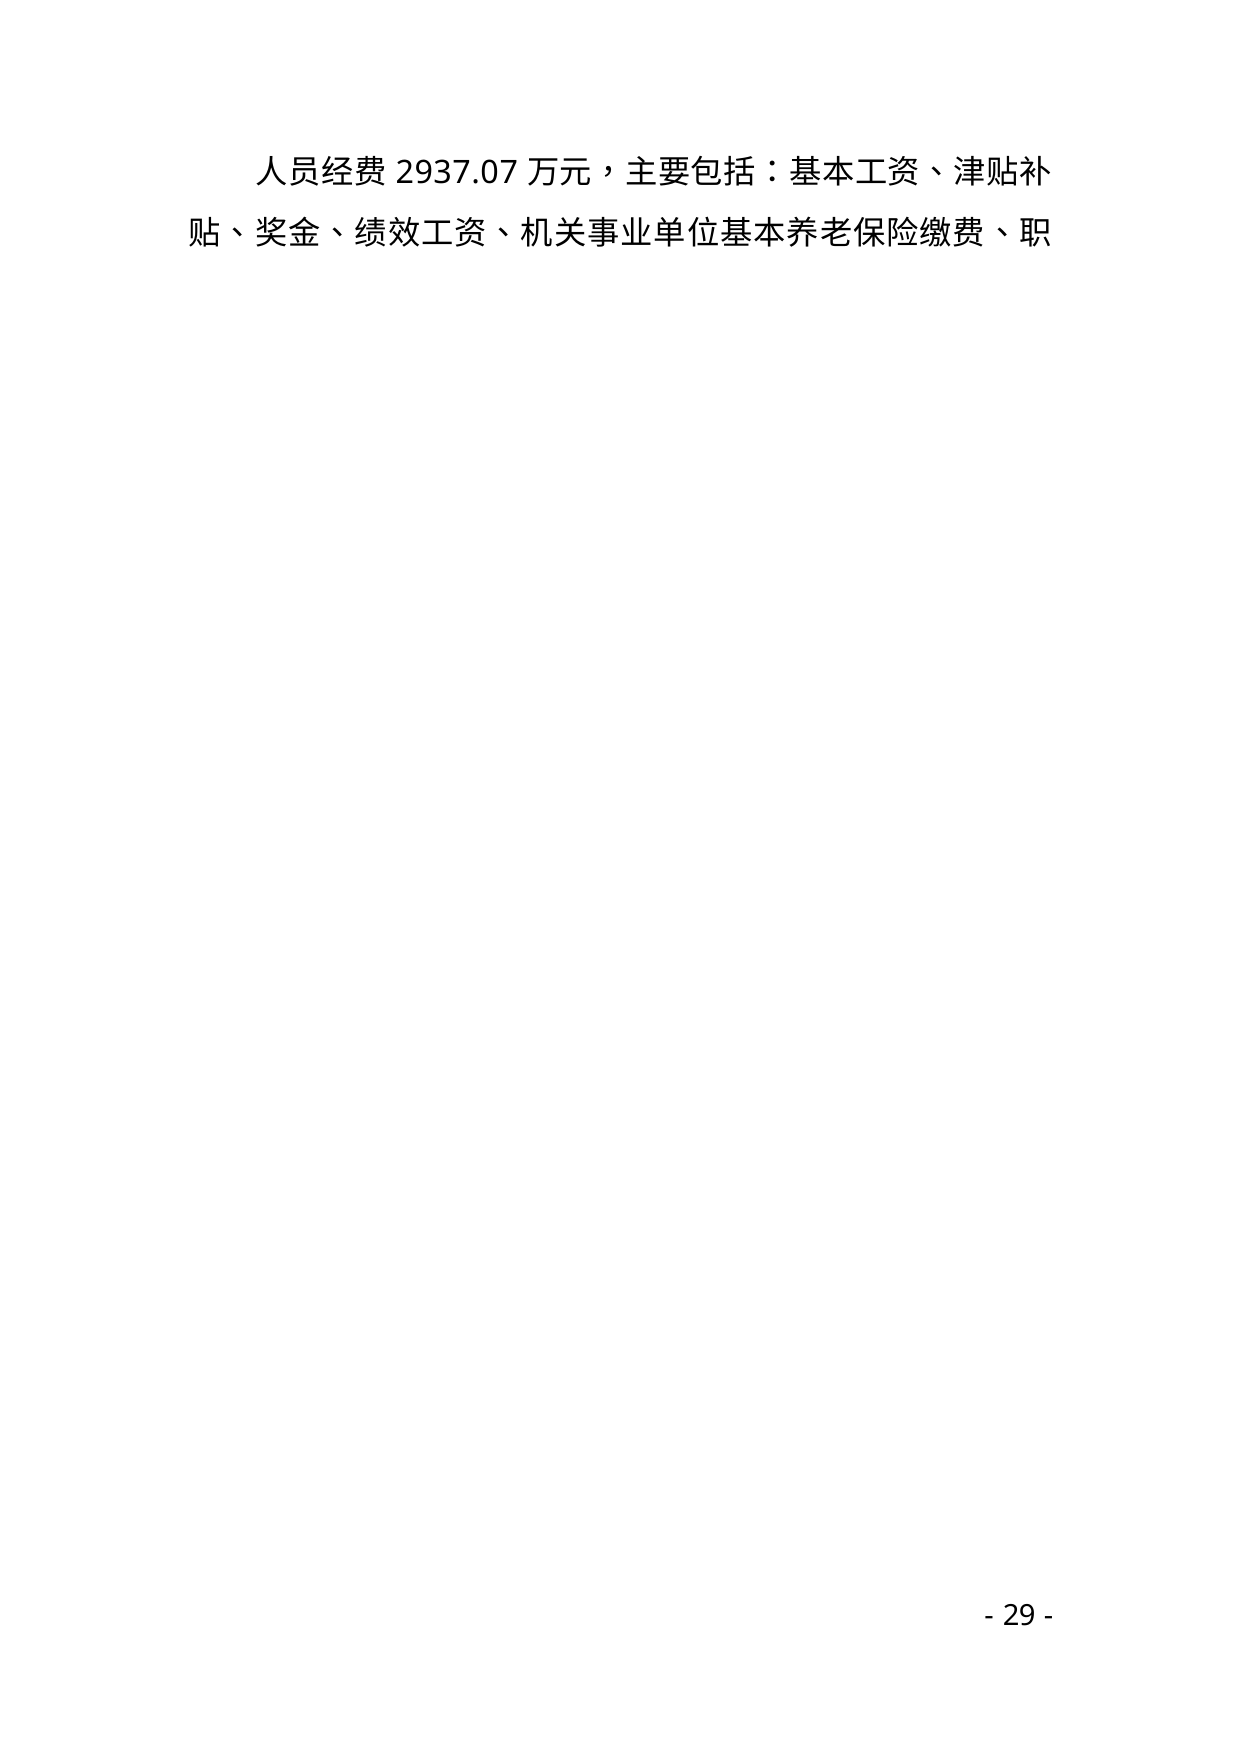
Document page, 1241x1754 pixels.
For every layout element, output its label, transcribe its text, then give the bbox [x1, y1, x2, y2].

text 人员经费 2937.07 万元，主要包括：基本工资、津贴补 贴、奖金、绩效工资、机关事业单位基本养老保险缴费、职 [188, 149, 1053, 254]
